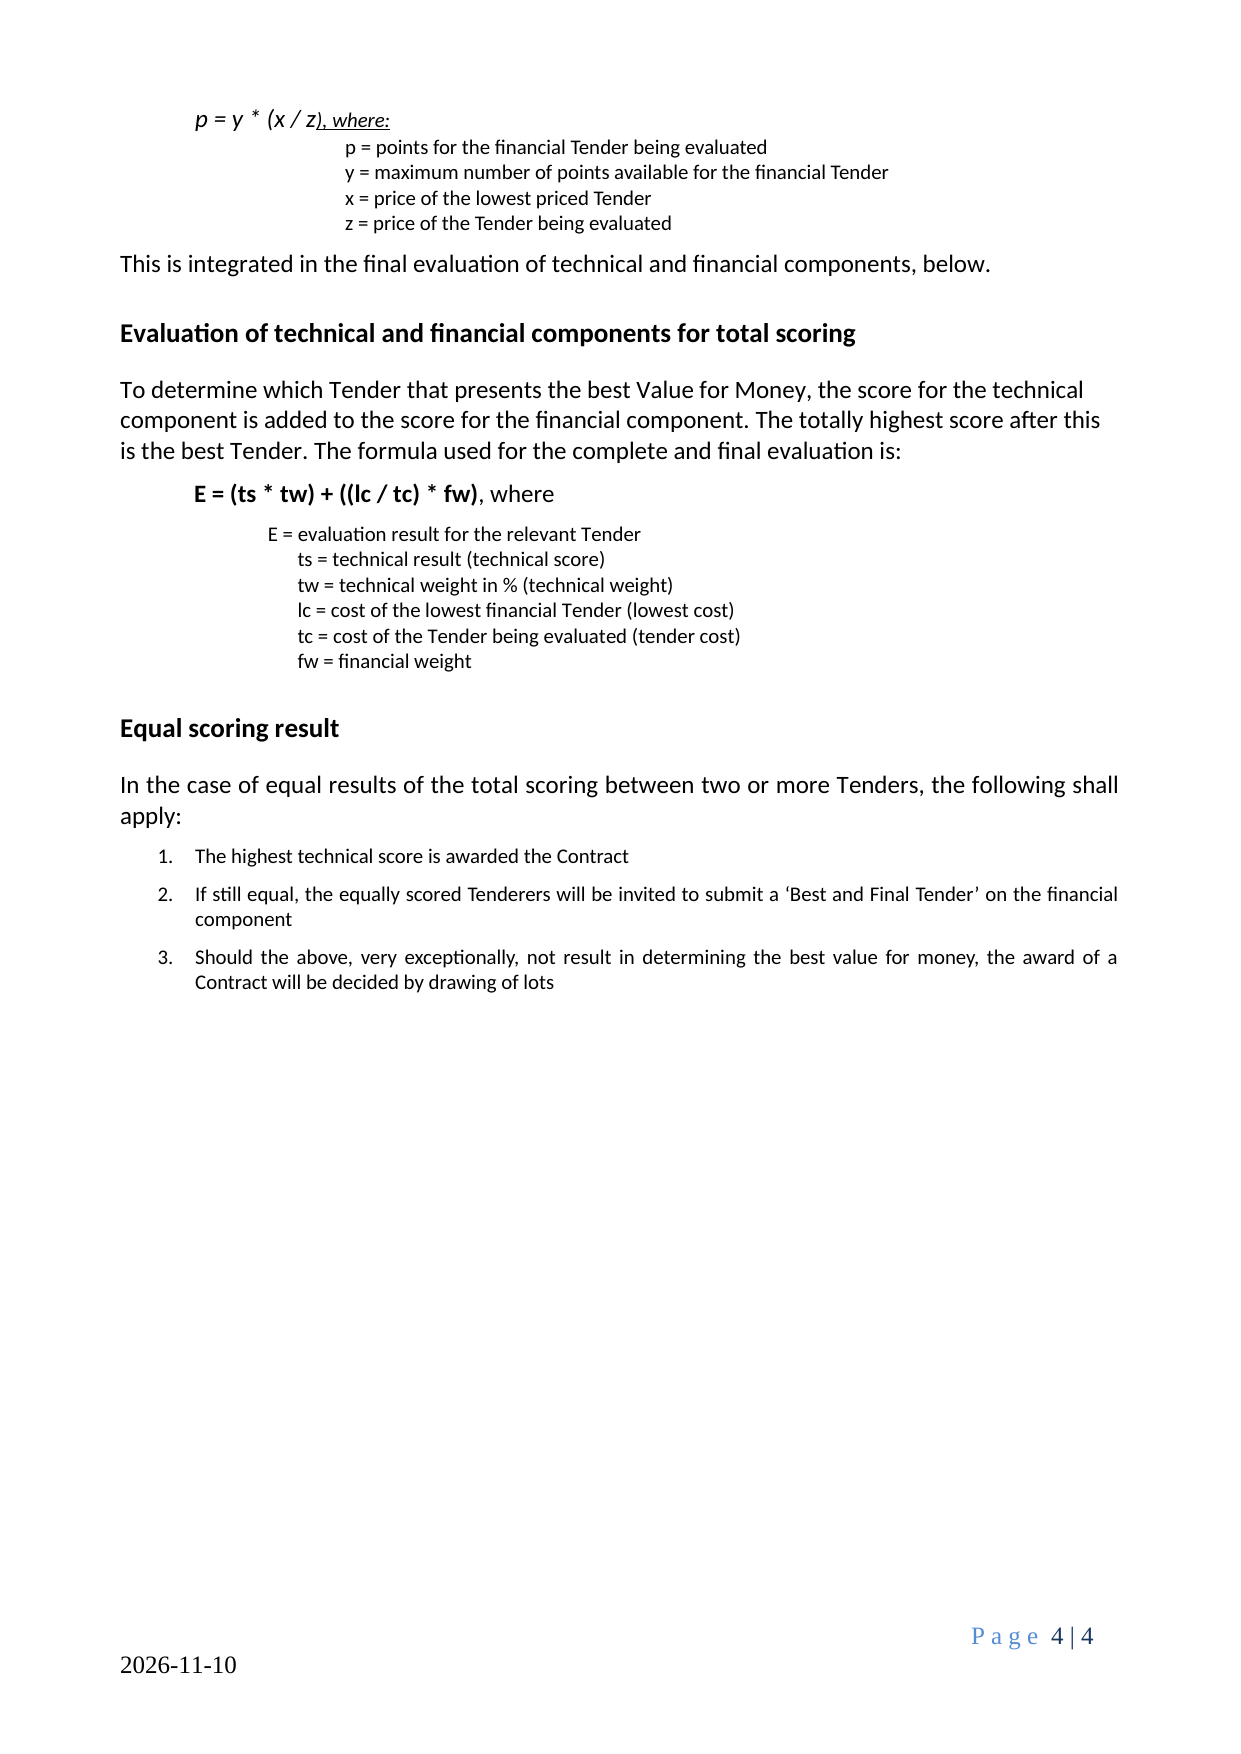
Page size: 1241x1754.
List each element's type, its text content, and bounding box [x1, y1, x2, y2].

text p = y * (x / z), where: [120, 103, 1120, 134]
text fw = financial weight [297, 648, 1120, 674]
list y = maximum number of points available for the financial Tender [345, 159, 1120, 185]
text tw = technical weight in % (technical weight) [297, 572, 1120, 597]
text To determine which Tender that presents the best Value for Money, the score for the technical component is added to the score for the financial component. The totally highest score after this is the best Tender. The formula used for the complete and final evaluation is: [120, 374, 1120, 466]
text E = evaluation result for the relevant Tender [268, 521, 1120, 547]
list The highest technical score is awarded the Contract [157, 843, 1120, 868]
text tc = cost of the Tender being evaluated (tender cost) [297, 623, 1120, 648]
list p = points for the financial Tender being evaluated [345, 134, 1120, 159]
text E = (ts * tw) + ((lc / tc) * fw), where [194, 478, 1120, 509]
list If still equal, the equally scored Tenderers will be invited to submit a ‘Best and Final Tender’ on the financial component [157, 881, 1120, 932]
list Should the above, very exceptionally, not result in determining the best value for money, the award of a Contract will be decided by drawing of lots [157, 944, 1120, 995]
text ts = technical result (technical score) [297, 547, 1120, 572]
text In the case of equal results of the total scoring between two or more Tenders, the following shall apply: [120, 769, 1120, 830]
list z = price of the Tender being evaluated [345, 210, 1120, 236]
subtitle Evaluation of technical and financial components for total scoring [120, 316, 1120, 349]
text lc = cost of the lowest financial Tender (lowest cost) [297, 597, 1120, 623]
subtitle Equal scoring result [120, 711, 1120, 744]
text This is integrated in the final evaluation of technical and financial components, below. [120, 248, 1120, 279]
list x = price of the lowest priced Tender [345, 185, 1120, 210]
